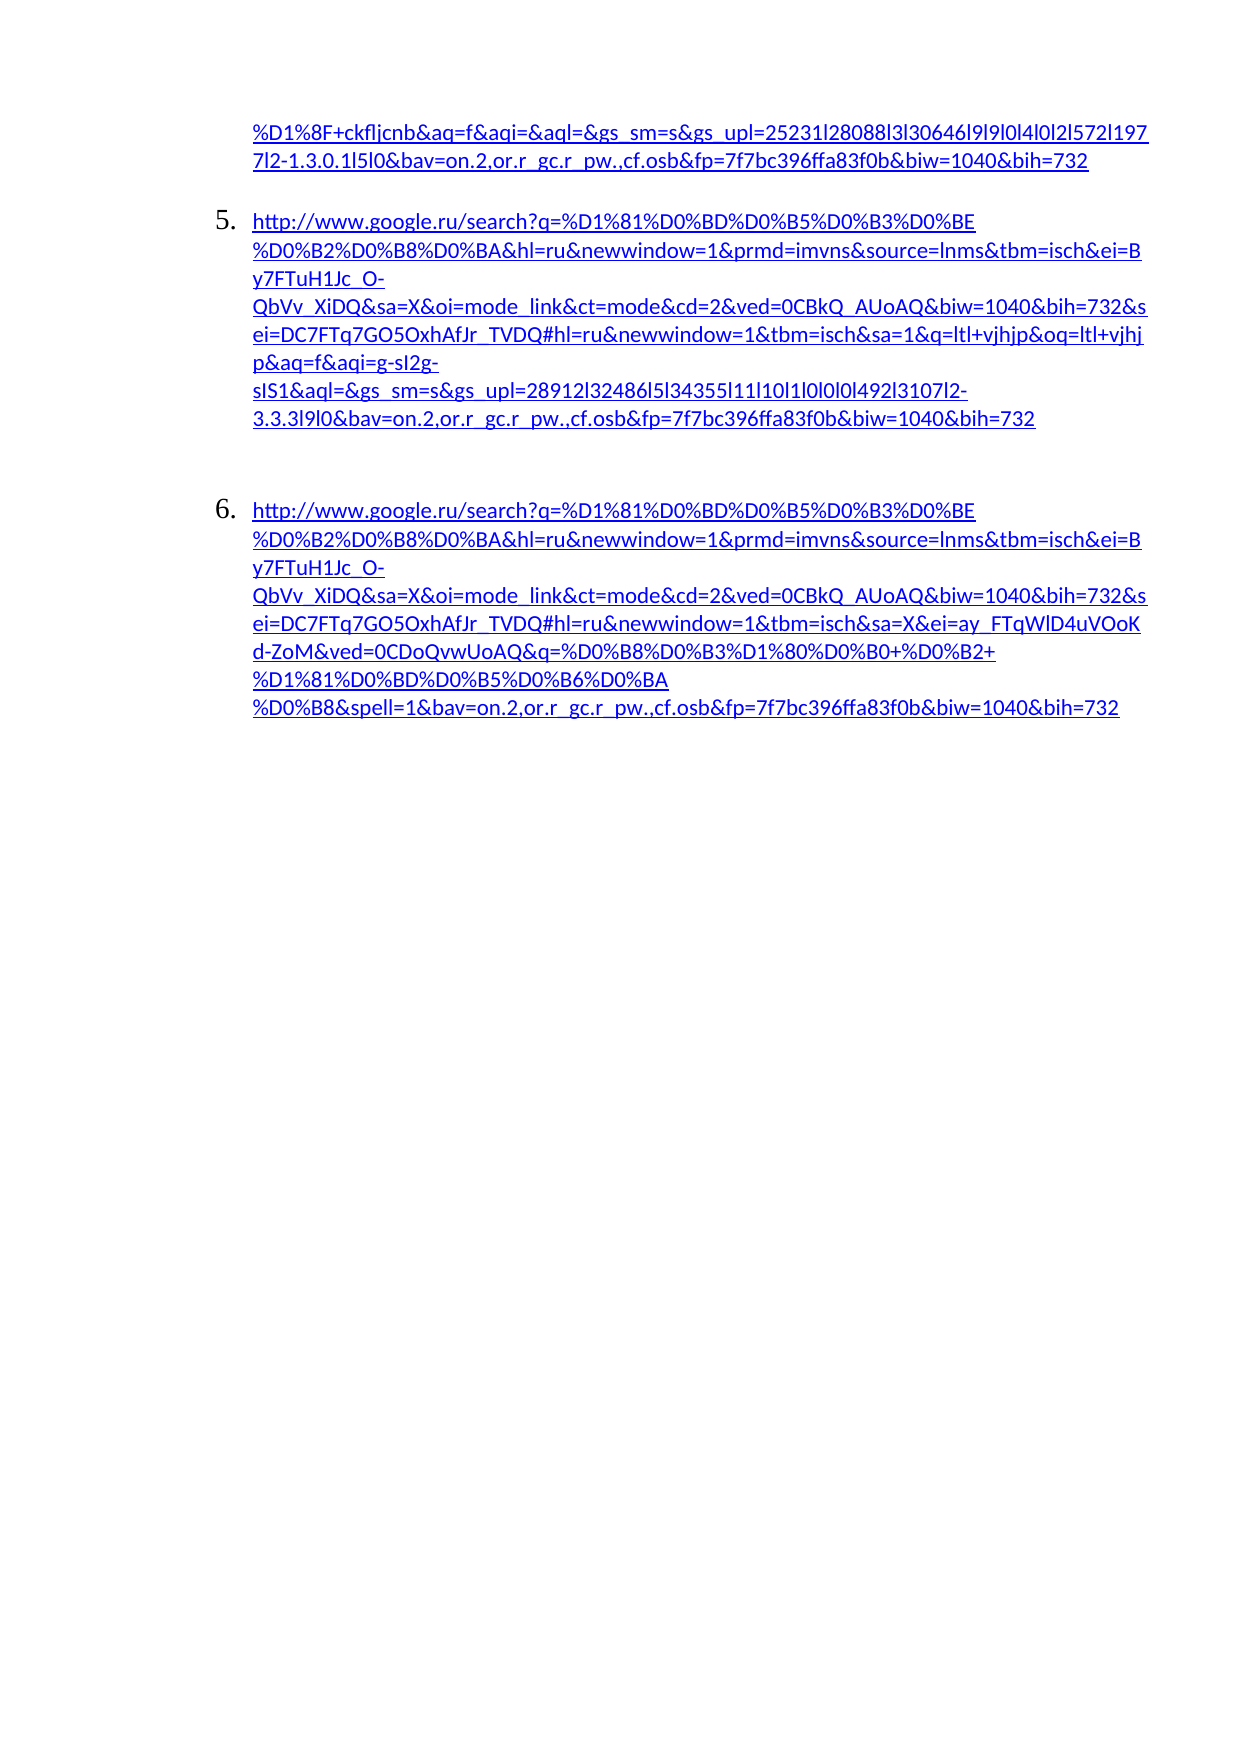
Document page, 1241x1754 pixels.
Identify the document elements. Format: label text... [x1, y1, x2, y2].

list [215, 118, 1152, 174]
list http://www.google.ru/search?q=%D1%81%D0%BD%D0%B5%D0%B3%D0%BE%D0%B2%D0%B8%D0%BA&hl=ru&newwindow=1&prmd=imvns&source=lnms&tbm=isch&ei=By7FTuH1Jc_O-QbVv_XiDQ&sa=X&oi=mode_link&ct=mode&cd=2&ved=0CBkQ_AUoAQ&biw=1040&bih=732&sei=DC7FTq7GO5OxhAfJr_TVDQ#hl=ru&newwindow=1&tbm=isch&sa=X&ei=ay_FTqWlD4uVOoKd-ZoM&ved=0CDoQvwUoAQ&q=%D0%B8%D0%B3%D1%80%D0%B0+%D0%B2+%D1%81%D0%BD%D0%B5%D0%B6%D0%BA%D0%B8&spell=1&bav=on.2,or.r_gc.r_pw.,cf.osb&fp=7f7bc396ffa83f0b&biw=1040&bih=732 [215, 491, 1152, 721]
list http://www.google.ru/search?q=%D1%81%D0%BD%D0%B5%D0%B3%D0%BE%D0%B2%D0%B8%D0%BA&hl=ru&newwindow=1&prmd=imvns&source=lnms&tbm=isch&ei=By7FTuH1Jc_O-QbVv_XiDQ&sa=X&oi=mode_link&ct=mode&cd=2&ved=0CBkQ_AUoAQ&biw=1040&bih=732&sei=DC7FTq7GO5OxhAfJr_TVDQ#hl=ru&newwindow=1&tbm=isch&sa=1&q=ltl+vjhjp&oq=ltl+vjhjp&aq=f&aqi=g-sI2g-sIS1&aql=&gs_sm=s&gs_upl=28912l32486l5l34355l11l10l1l0l0l0l492l3107l2-3.3.3l9l0&bav=on.2,or.r_gc.r_pw.,cf.osb&fp=7f7bc396ffa83f0b&biw=1040&bih=732 [215, 202, 1152, 432]
